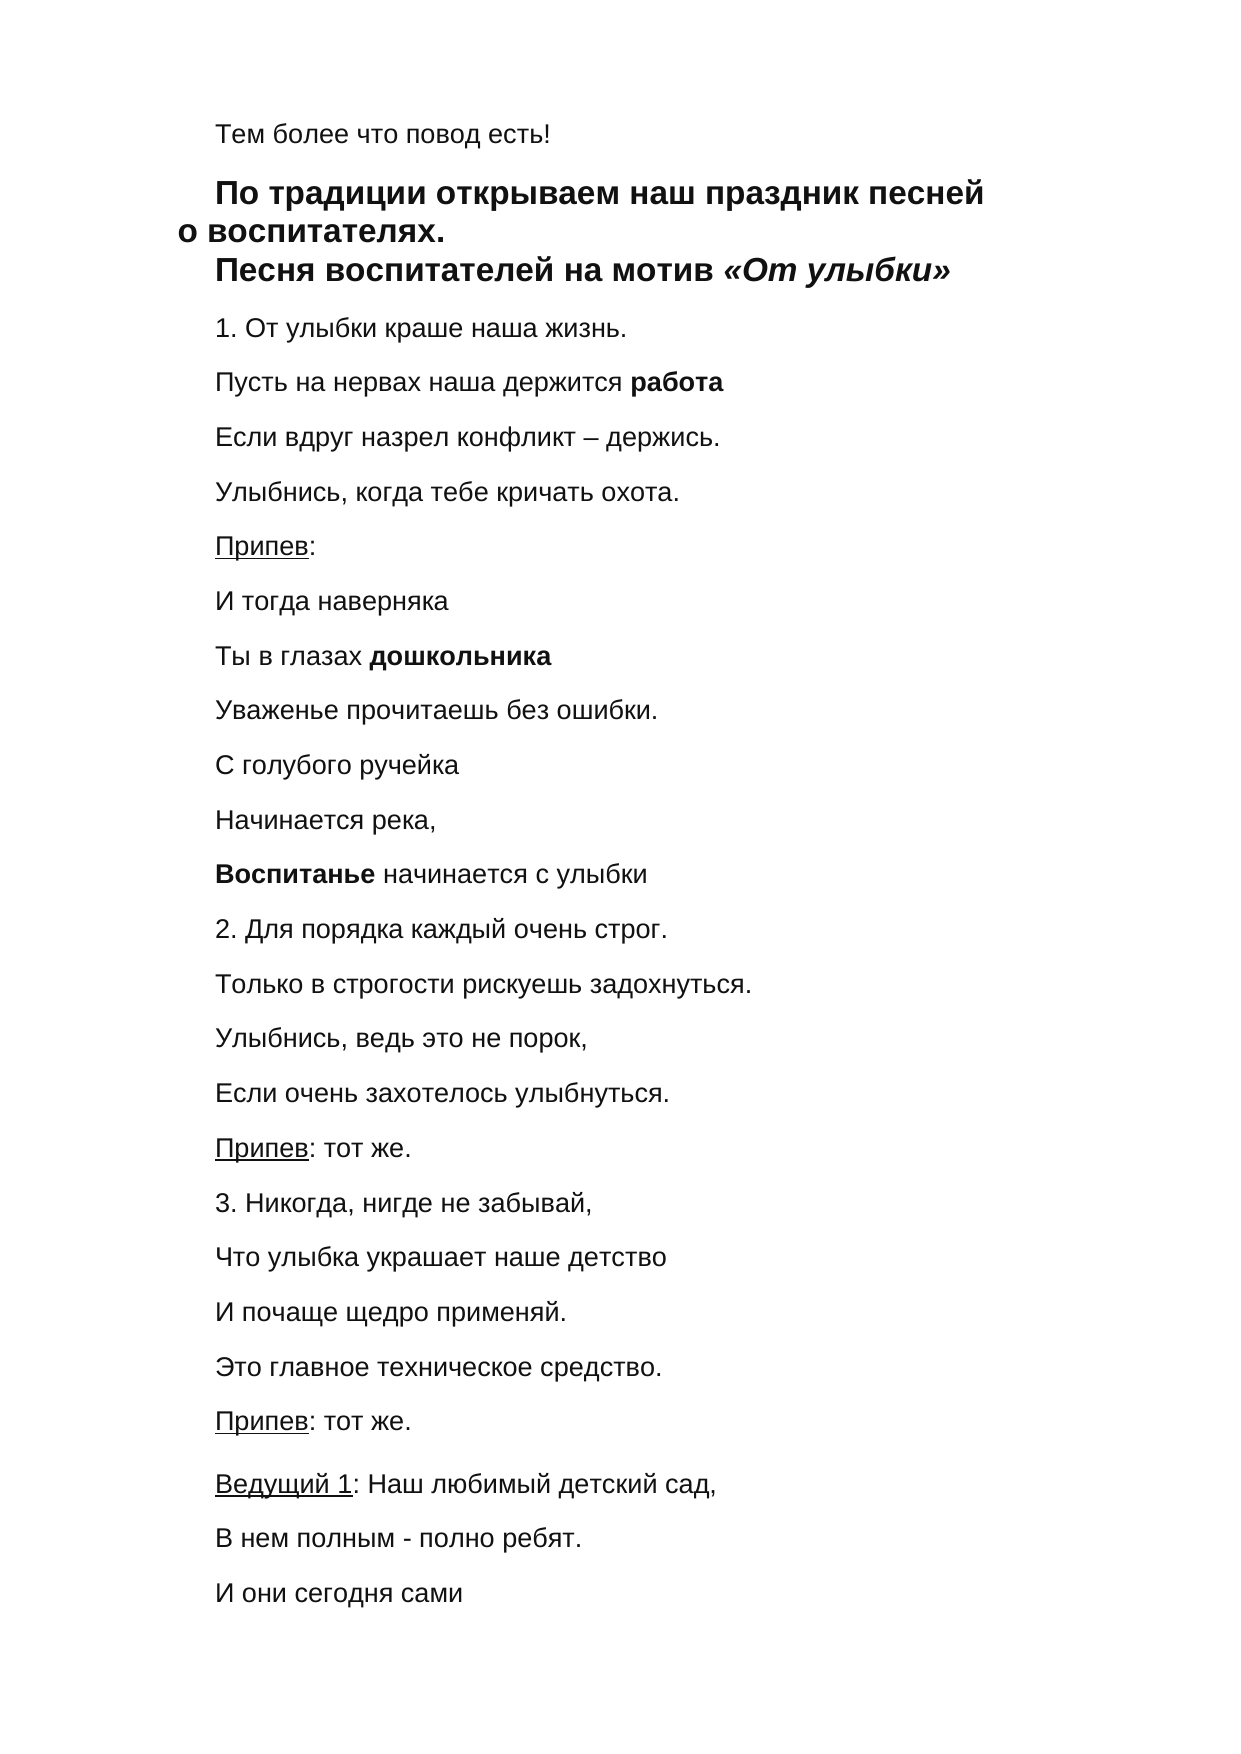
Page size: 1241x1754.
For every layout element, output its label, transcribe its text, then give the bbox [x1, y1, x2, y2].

text Если очень захотелось улыбнуться. [177, 1077, 1152, 1108]
text И тогда наверняка [177, 585, 1152, 616]
text Тем более что повод есть! [177, 118, 1152, 149]
text 3. Никогда, нигде не забывай, [177, 1187, 1152, 1218]
text И почаще щедро применяй. [177, 1296, 1152, 1327]
text Песня воспитателей на мотив «От улыбки» [177, 250, 1152, 288]
text Ты в глазах дошкольника [177, 640, 1152, 671]
text Что улыбка украшает наше детство [177, 1241, 1152, 1272]
text 1. От улыбки краше наша жизнь. [177, 312, 1152, 343]
text Улыбнись, ведь это не порок, [177, 1022, 1152, 1054]
text Улыбнись, когда тебе кричать охота. [177, 476, 1152, 507]
text По традиции открываем наш праздник песней о воспитателях. [177, 173, 1152, 250]
text Припев: тот же. [177, 1405, 1152, 1437]
text Начинается река, [177, 804, 1152, 835]
text Если вдруг назрел конфликт – держись. [177, 421, 1152, 452]
text Припев: [177, 530, 1152, 562]
text С голубого ручейка [177, 749, 1152, 780]
text Только в строгости рискуешь задохнуться. [177, 968, 1152, 999]
text Пусть на нервах наша держится работа [177, 366, 1152, 397]
text Ведущий 1: Наш любимый детский сад, [177, 1468, 1152, 1499]
text Припев: тот же. [177, 1132, 1152, 1163]
text И они сегодня сами [177, 1577, 1152, 1608]
text Воспитанье начинается с улыбки [177, 858, 1152, 890]
text 2. Для порядка каждый очень строг. [177, 913, 1152, 944]
text В нем полным - полно ребят. [177, 1522, 1152, 1554]
text Уваженье прочитаешь без ошибки. [177, 694, 1152, 726]
text Это главное техническое средство. [177, 1351, 1152, 1382]
